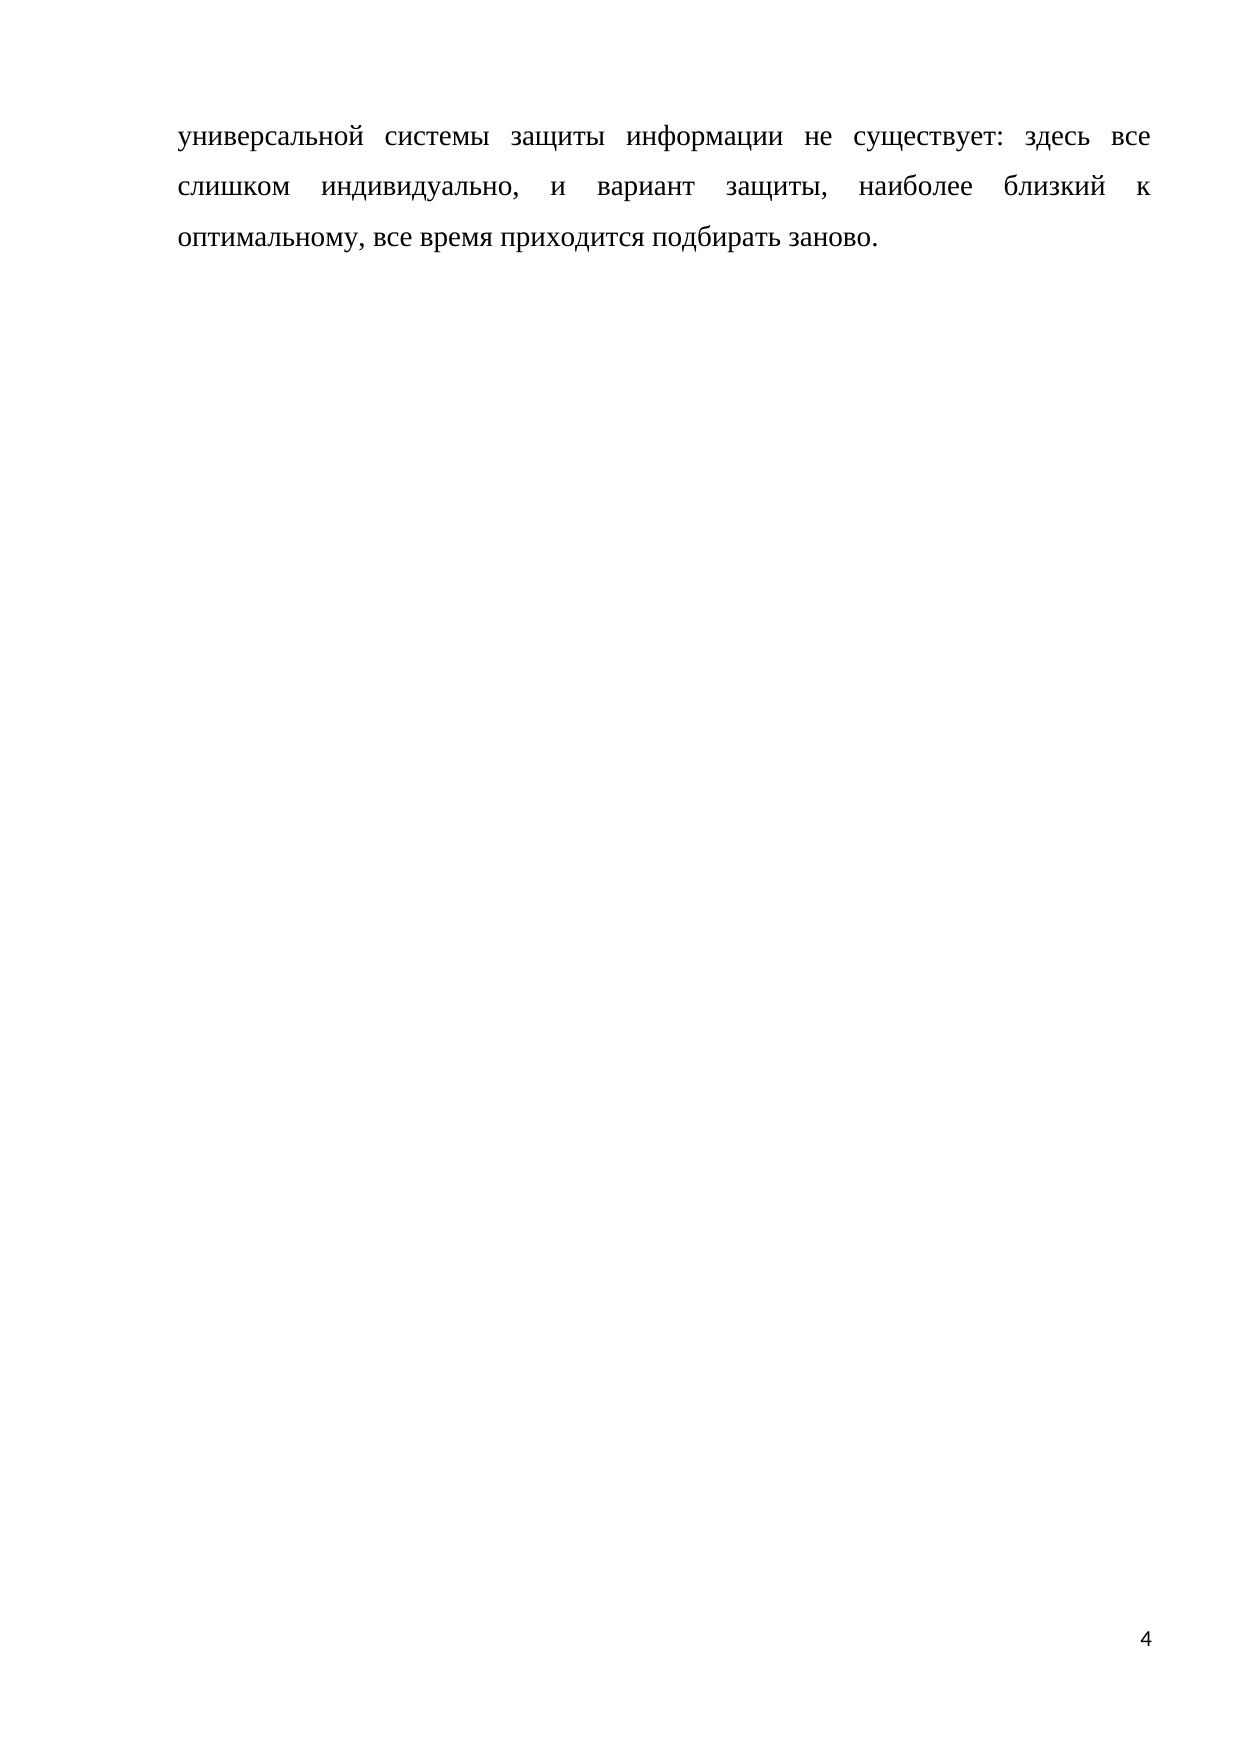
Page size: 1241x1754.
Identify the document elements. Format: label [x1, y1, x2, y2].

text [177, 118, 1152, 252]
